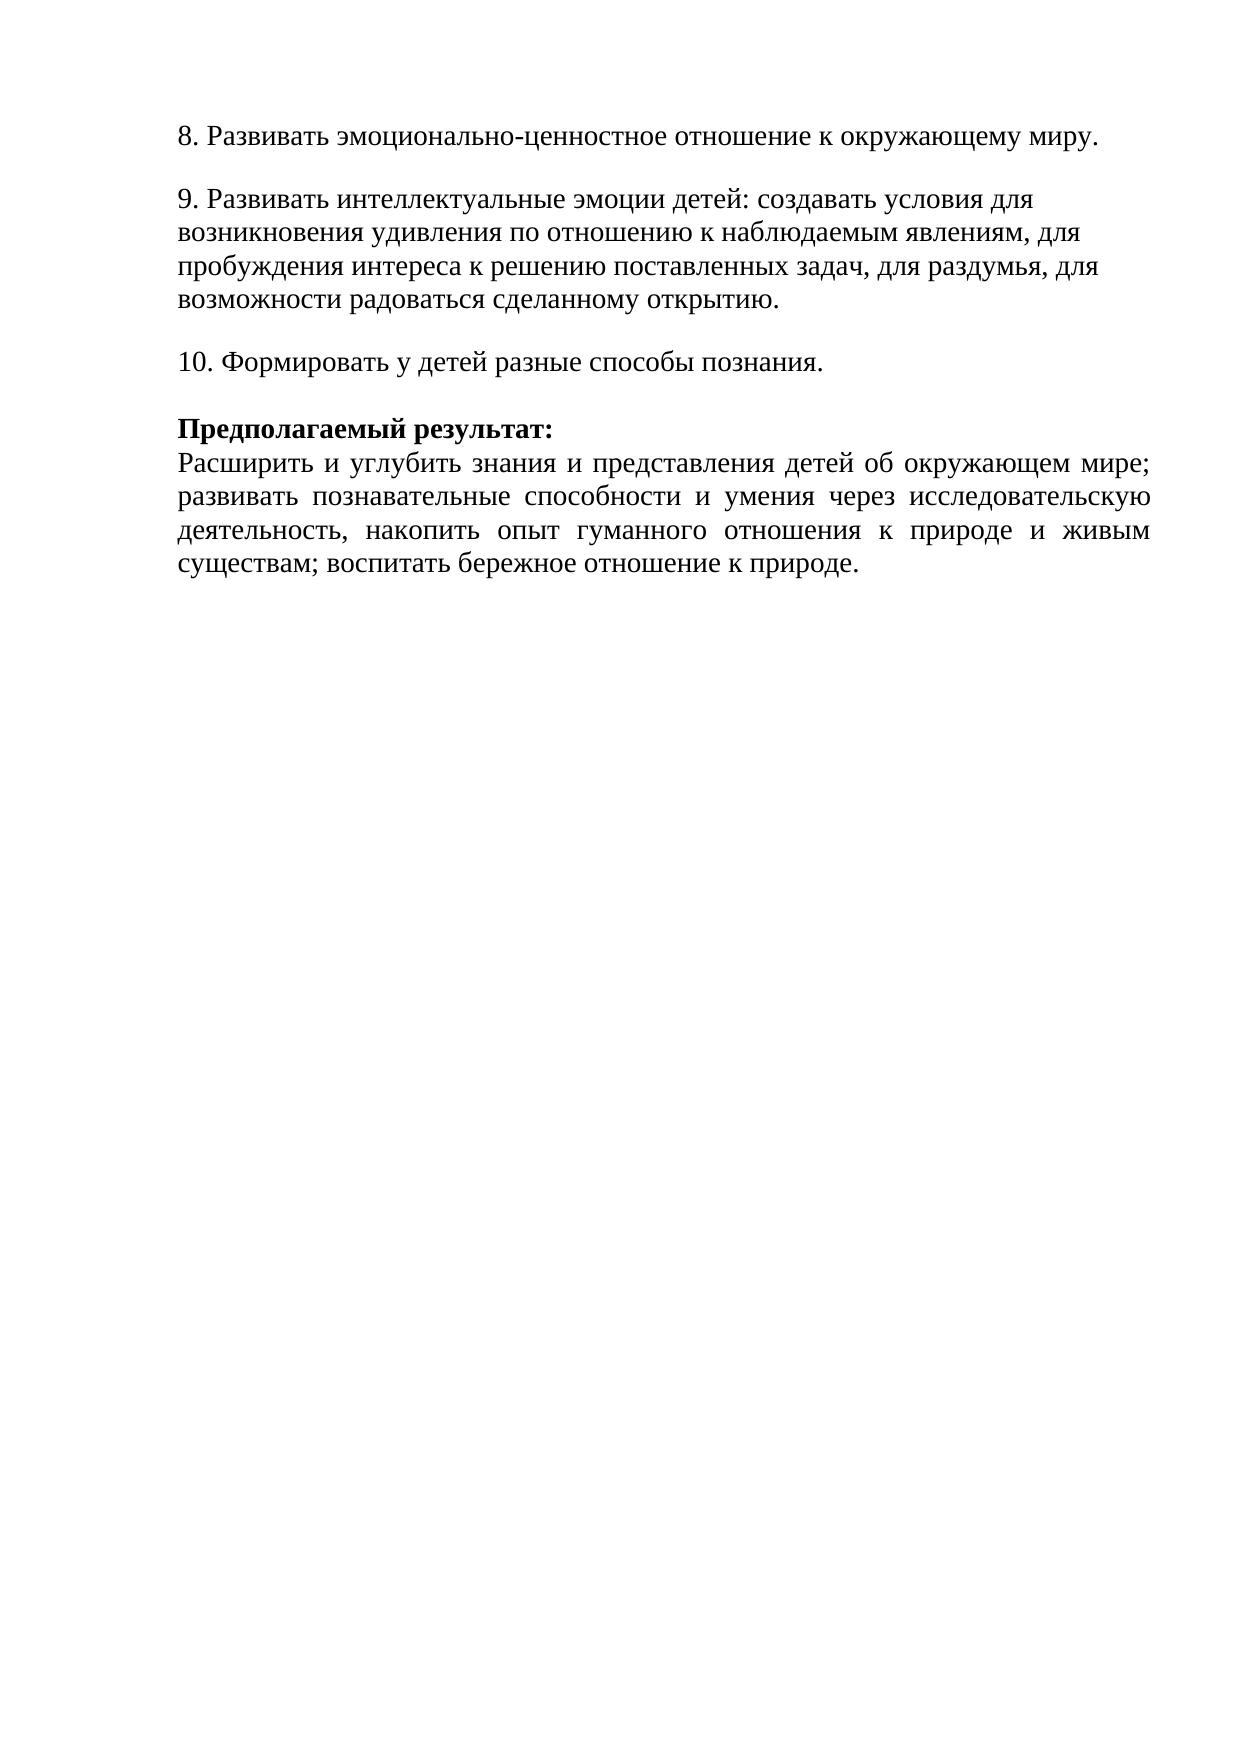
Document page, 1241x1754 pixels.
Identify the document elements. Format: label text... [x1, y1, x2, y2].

text 8. Развивать эмоционально-ценностное отношение к окружающему миру. [177, 118, 1152, 152]
text Расширить и углубить знания и представления детей об окружающем мире; развивать познавательные способности и умения через исследовательскую деятельность, накопить опыт гуманного отношения к природе и живым существам; воспитать бережное отношение к природе. [177, 445, 1152, 579]
text 9. Развивать интеллектуальные эмоции детей: создавать условия для возникновения удивления по отношению к наблюдаемым явлениям, для пробуждения интереса к решению поставленных задач, для раздумья, для возможности радоваться сделанному открытию. [177, 181, 1152, 315]
text 10. Формировать у детей разные способы познания. [177, 344, 1152, 378]
text Предполагаемый результат: [177, 411, 1152, 445]
